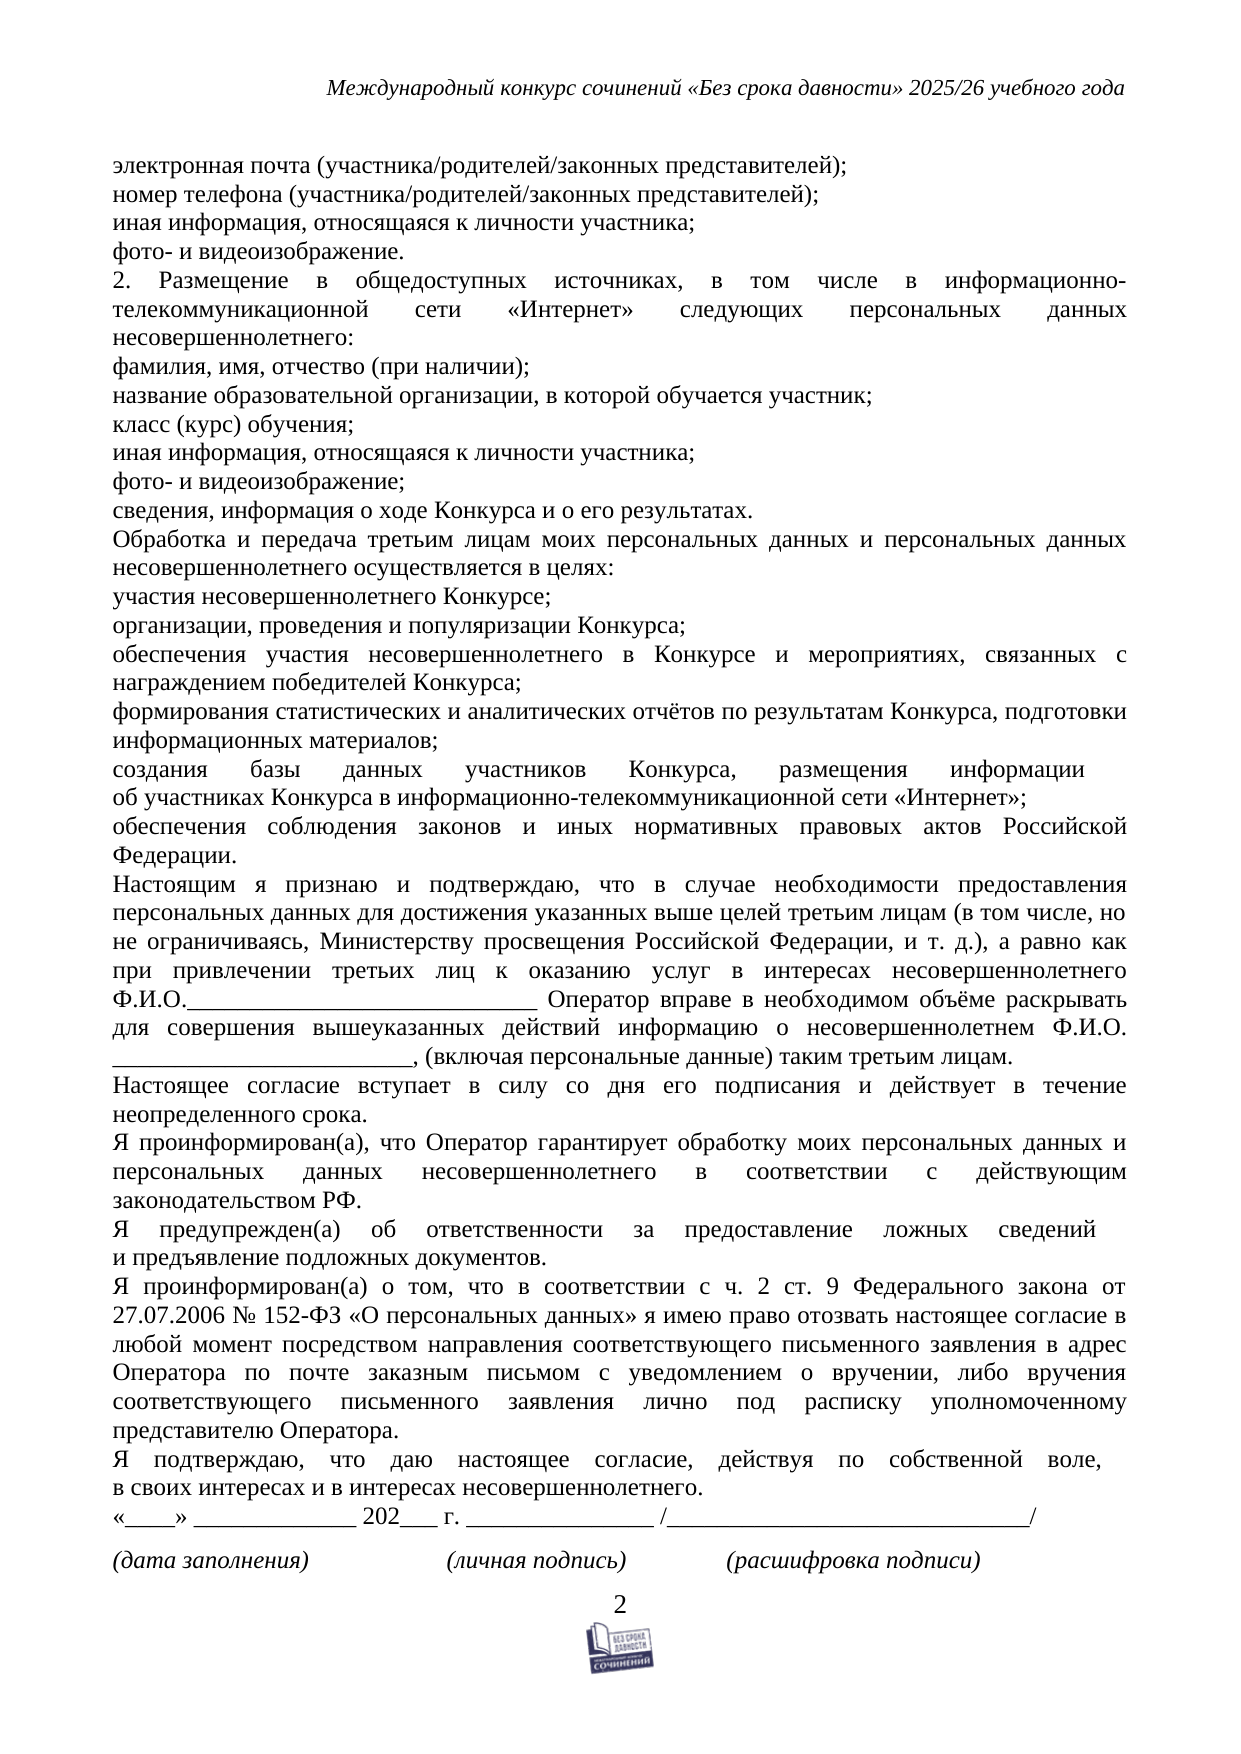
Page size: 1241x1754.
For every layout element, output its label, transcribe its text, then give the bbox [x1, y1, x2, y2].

text формирования статистических и аналитических отчётов по результатам Конкурса, подготовки информационных материалов; [112, 696, 1128, 754]
text обеспечения соблюдения законов и иных нормативных правовых актов Российской Федерации. [112, 811, 1128, 869]
text фото- и видеоизображение; [112, 466, 1128, 495]
text Я проинформирован(а) о том, что в соответствии с ч. 2 ст. 9 Федерального закона от 27.07.2006 № 152-ФЗ «О персональных данных» я имею право отозвать настоящее согласие в любой момент посредством направления соответствующего письменного заявления в адрес Оператора по почте заказным письмом с уведомлением о вручении, либо вручения соответствующего письменного заявления лично под расписку уполномоченному представителю Оператора. [112, 1271, 1128, 1444]
text Обработка и передача третьим лицам моих персональных данных и персональных данных несовершеннолетнего осуществляется в целях: [112, 524, 1128, 581]
text Я проинформирован(а), что Оператор гарантирует обработку моих персональных данных и персональных данных несовершеннолетнего в соответствии с действующим законодательством РФ. [112, 1127, 1128, 1214]
text участия несовершеннолетнего Конкурсе; [112, 581, 1128, 610]
text электронная почта (участника/родителей/законных представителей); [112, 150, 1128, 179]
text номер телефона (участника/родителей/законных представителей); [112, 179, 1128, 207]
text фамилия, имя, отчество (при наличии); [112, 351, 1128, 380]
text Я подтверждаю, что даю настоящее согласие, действуя по собственной воле, в своих интересах и в интересах несовершеннолетнего. [112, 1444, 1128, 1501]
text фото- и видеоизображение. [112, 236, 1128, 265]
text 2. Размещение в общедоступных источниках, в том числе в информационно-телекоммуникационной сети «Интернет» следующих персональных данных несовершеннолетнего: [112, 265, 1128, 351]
text иная информация, относящаяся к личности участника; [112, 437, 1128, 466]
text иная информация, относящаяся к личности участника; [112, 207, 1128, 236]
text Настоящим я признаю и подтверждаю, что в случае необходимости предоставления персональных данных для достижения указанных выше целей третьим лицам (в том числе, но не ограничиваясь, Министерству просвещения Российской Федерации, и т. д.), а равно как при привлечении третьих лиц к оказанию услуг в интересах несовершеннолетнего Ф.И.О.____________________________ Оператор вправе в необходимом объёме раскрывать для совершения вышеуказанных действий информацию о несовершеннолетнем Ф.И.О. ________________________, (включая персональные данные) таким третьим лицам. [112, 869, 1128, 1070]
text Я предупрежден(а) об ответственности за предоставление ложных сведений и предъявление подложных документов. [112, 1214, 1128, 1271]
text (дата заполнения) (личная подпись) (расшифровка подписи) [112, 1544, 1128, 1574]
text обеспечения участия несовершеннолетнего в Конкурсе и мероприятиях, связанных с награждением победителей Конкурса; [112, 639, 1128, 696]
text «____» _____________ 202___ г. _______________ /_____________________________/ [112, 1501, 1128, 1530]
text Настоящее согласие вступает в силу со дня его подписания и действует в течение неопределенного срока. [112, 1070, 1128, 1127]
text организации, проведения и популяризации Конкурса; [112, 610, 1128, 639]
picture [572, 1619, 668, 1681]
text класс (курс) обучения; [112, 409, 1128, 437]
text название образовательной организации, в которой обучается участник; [112, 380, 1128, 409]
text создания базы данных участников Конкурса, размещения информации об участниках Конкурса в информационно-телекоммуникационной сети «Интернет»; [112, 754, 1128, 811]
text сведения, информация о ходе Конкурса и о его результатах. [112, 495, 1128, 524]
